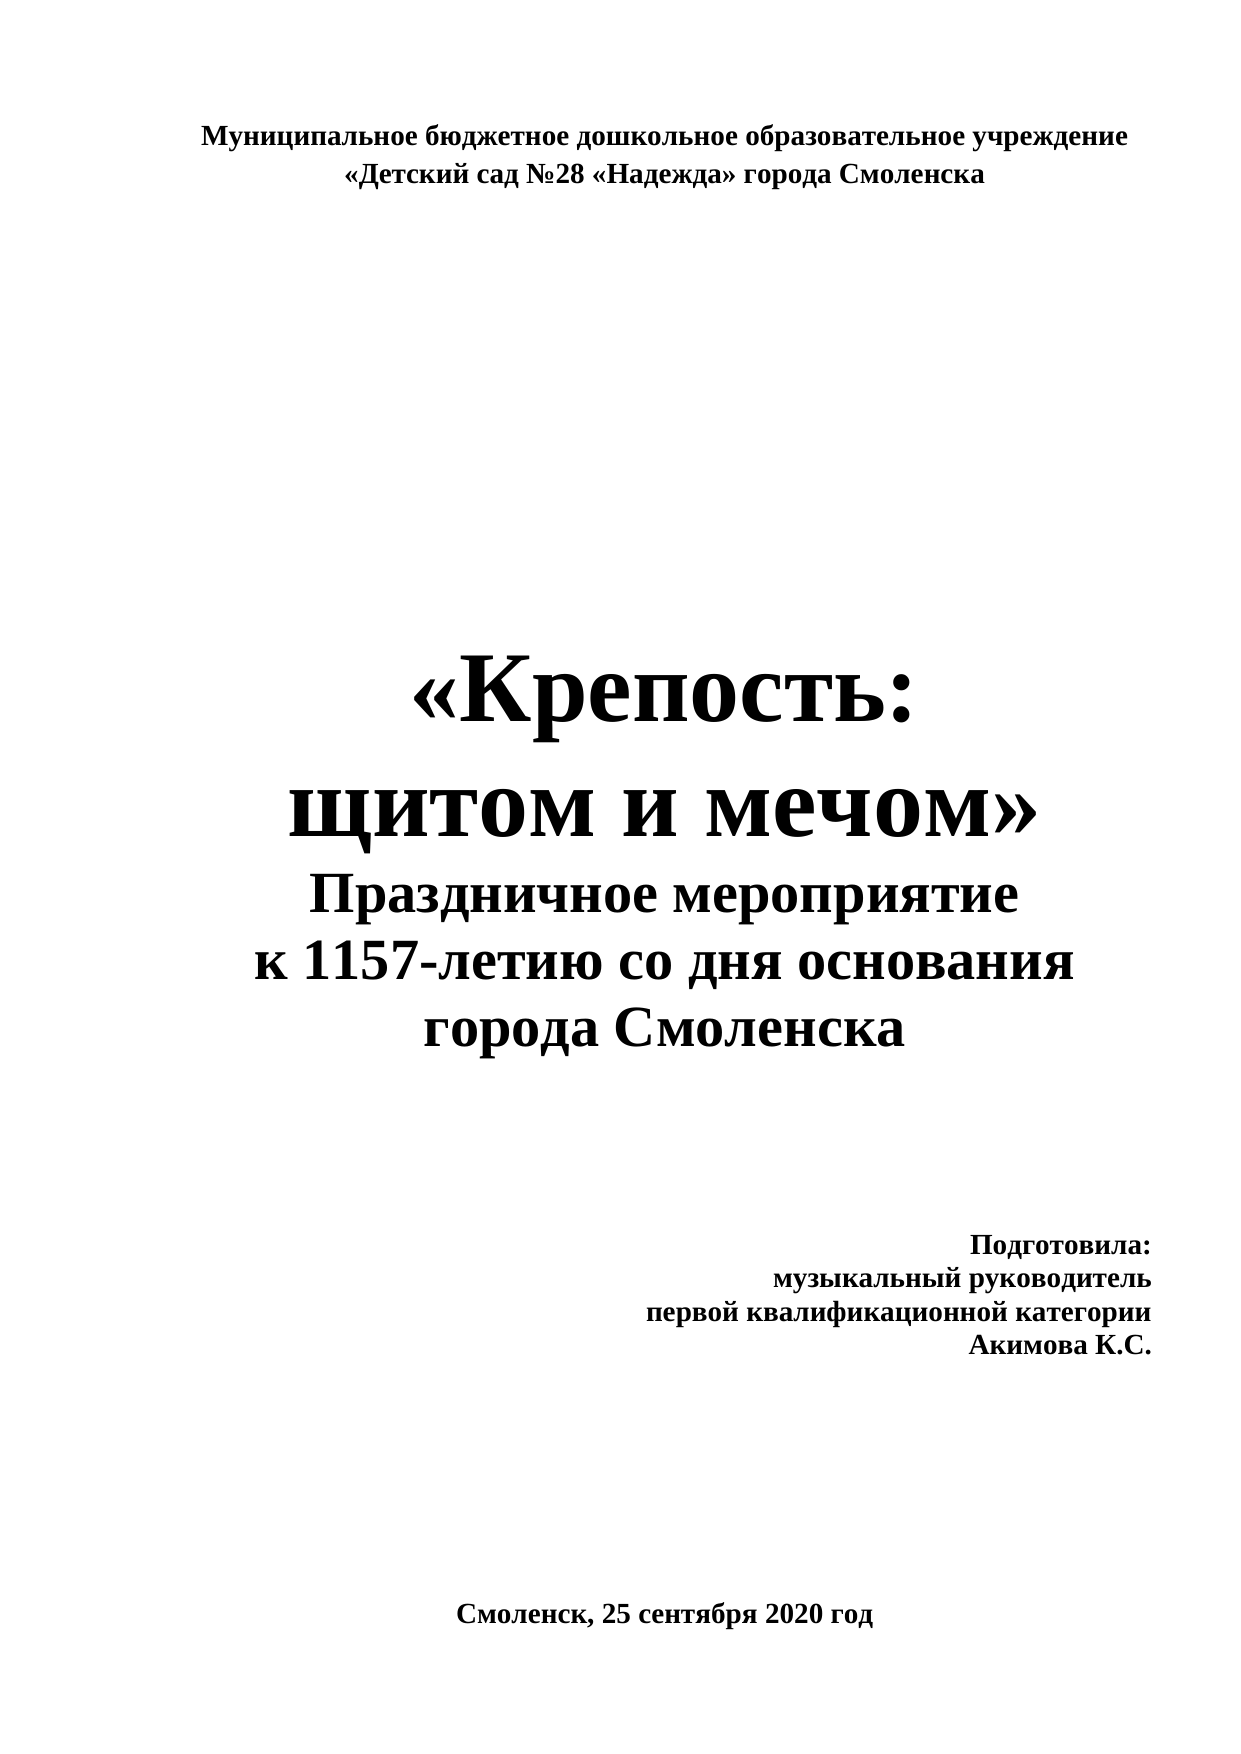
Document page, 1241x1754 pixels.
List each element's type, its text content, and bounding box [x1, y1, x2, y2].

text Муниципальное бюджетное дошкольное образовательное учреждение «Детский сад №28 «Надежда» города Смоленска [177, 118, 1152, 190]
text Смоленск, 25 сентября 2020 год [177, 1596, 1152, 1629]
text музыкальный руководитель [177, 1260, 1152, 1294]
text Акимова К.С. [177, 1327, 1152, 1361]
text «Крепость: [177, 628, 1152, 743]
text к 1157-летию со дня основания города Смоленска [177, 925, 1152, 1059]
text Праздничное мероприятие [177, 858, 1152, 925]
text Подготовила: [177, 1227, 1152, 1260]
text щитом и мечом» [177, 743, 1152, 858]
text первой квалификационной категории [177, 1294, 1152, 1327]
